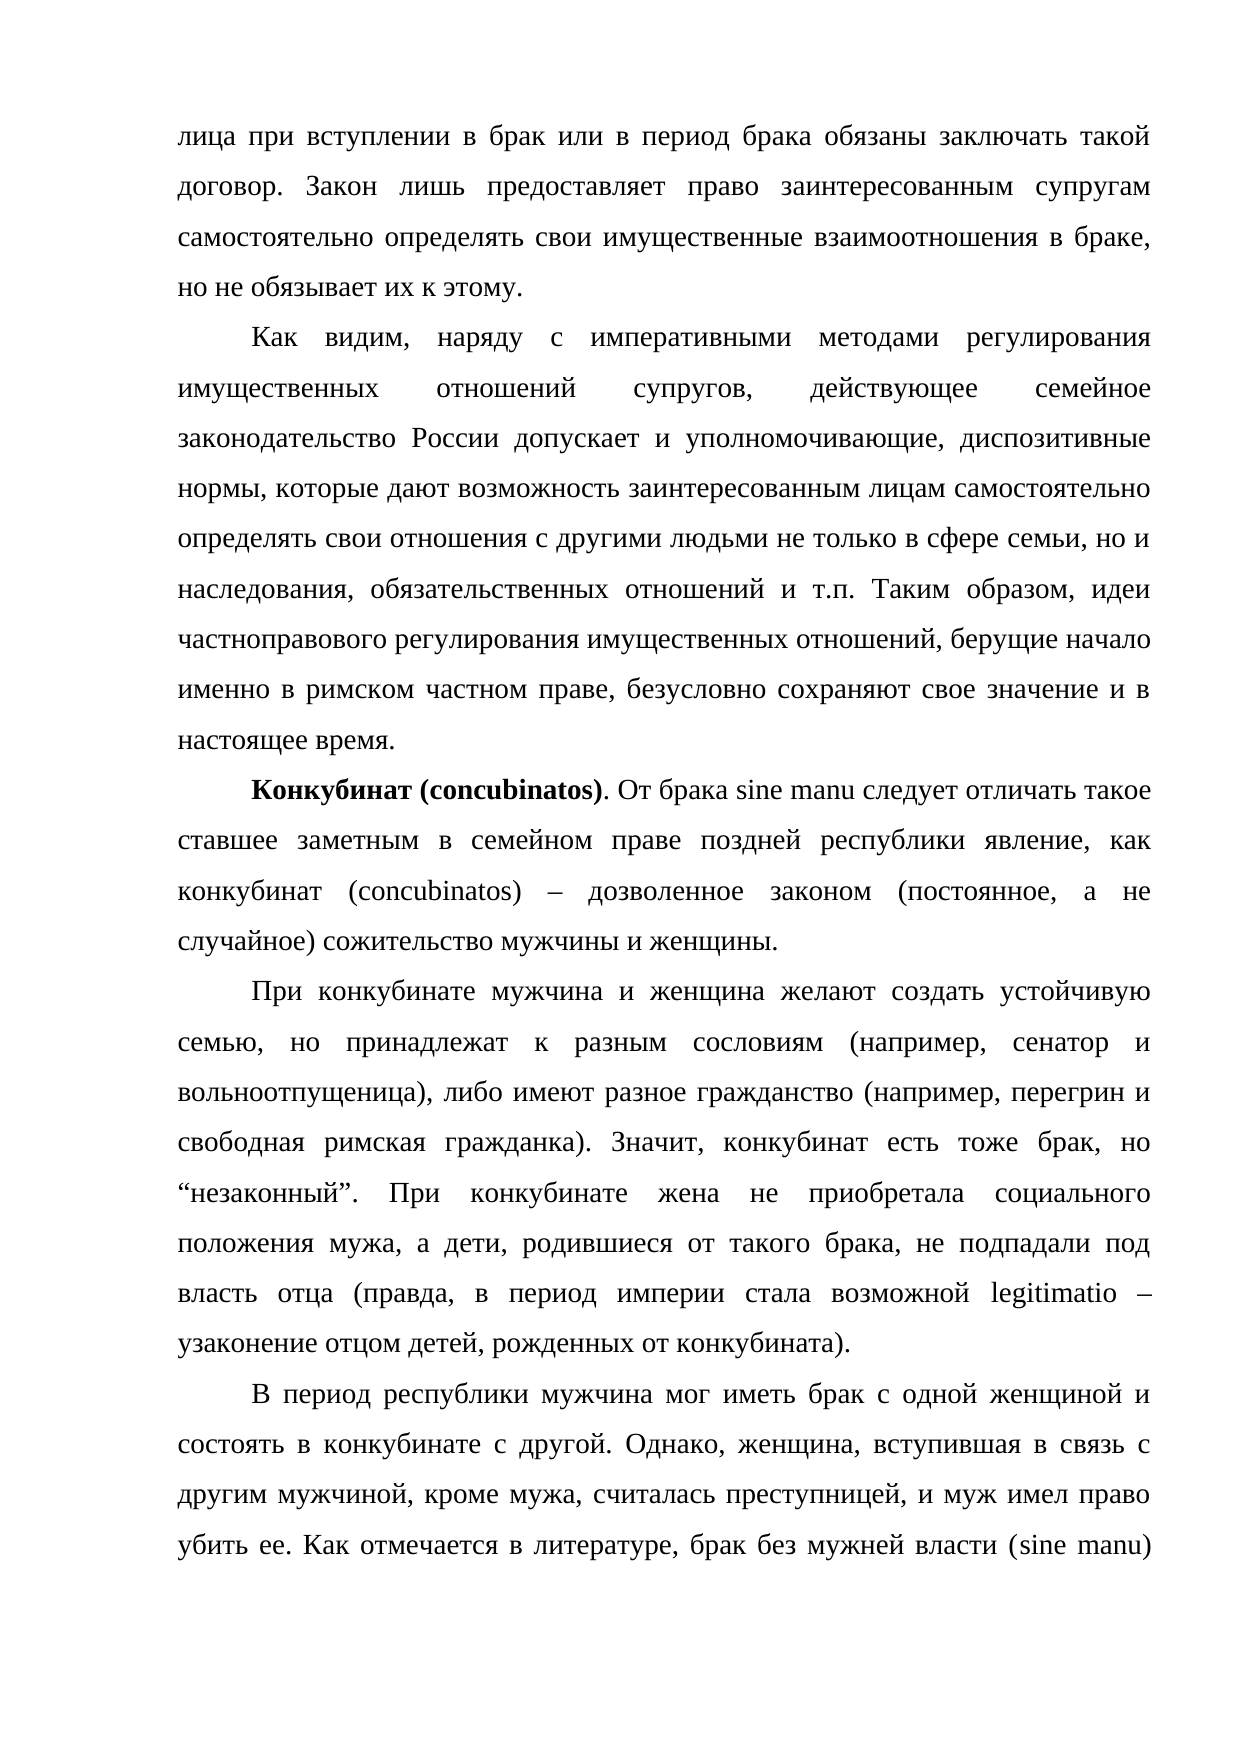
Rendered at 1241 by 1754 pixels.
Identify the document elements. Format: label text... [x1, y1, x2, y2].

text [177, 1376, 1152, 1560]
text Конкубинат (concubinatos). От брака sine manu следует отличать такое ставшее заметным в семейном праве поздней республики явление, как конкубинат (concubinatos) – дозволенное законом (постоянное, а не случайное) сожительство мужчины и женщины. [177, 772, 1152, 957]
text Как видим, наряду с императивными методами регулирования имущественных отношений супругов, действующее семейное законодательство России допускает и уполномочивающие, диспозитивные нормы, которые дают возможность заинтересованным лицам самостоятельно определять свои отношения с другими людьми не только в сфере семьи, но и наследования, обязательственных отношений и т.п. Таким образом, идеи частноправового регулирования имущественных отношений, берущие начало именно в римском частном праве, безусловно сохраняют свое значение и в настоящее время. [177, 319, 1152, 755]
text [177, 118, 1152, 303]
text При конкубинате мужчина и женщина желают создать устойчивую семью, но принадлежат к разным сословиям (например, сенатор и вольноотпущеница), либо имеют разное гражданство (например, перегрин и свободная римская гражданка). Значит, конкубинат есть тоже брак, но “незаконный”. При конкубинате жена не приобретала социального положения мужа, а дети, родившиеся от такого брака, не подпадали под власть отца (правда, в период империи стала возможной legitimatio – узаконение отцом детей, рожденных от конкубината). [177, 973, 1152, 1359]
